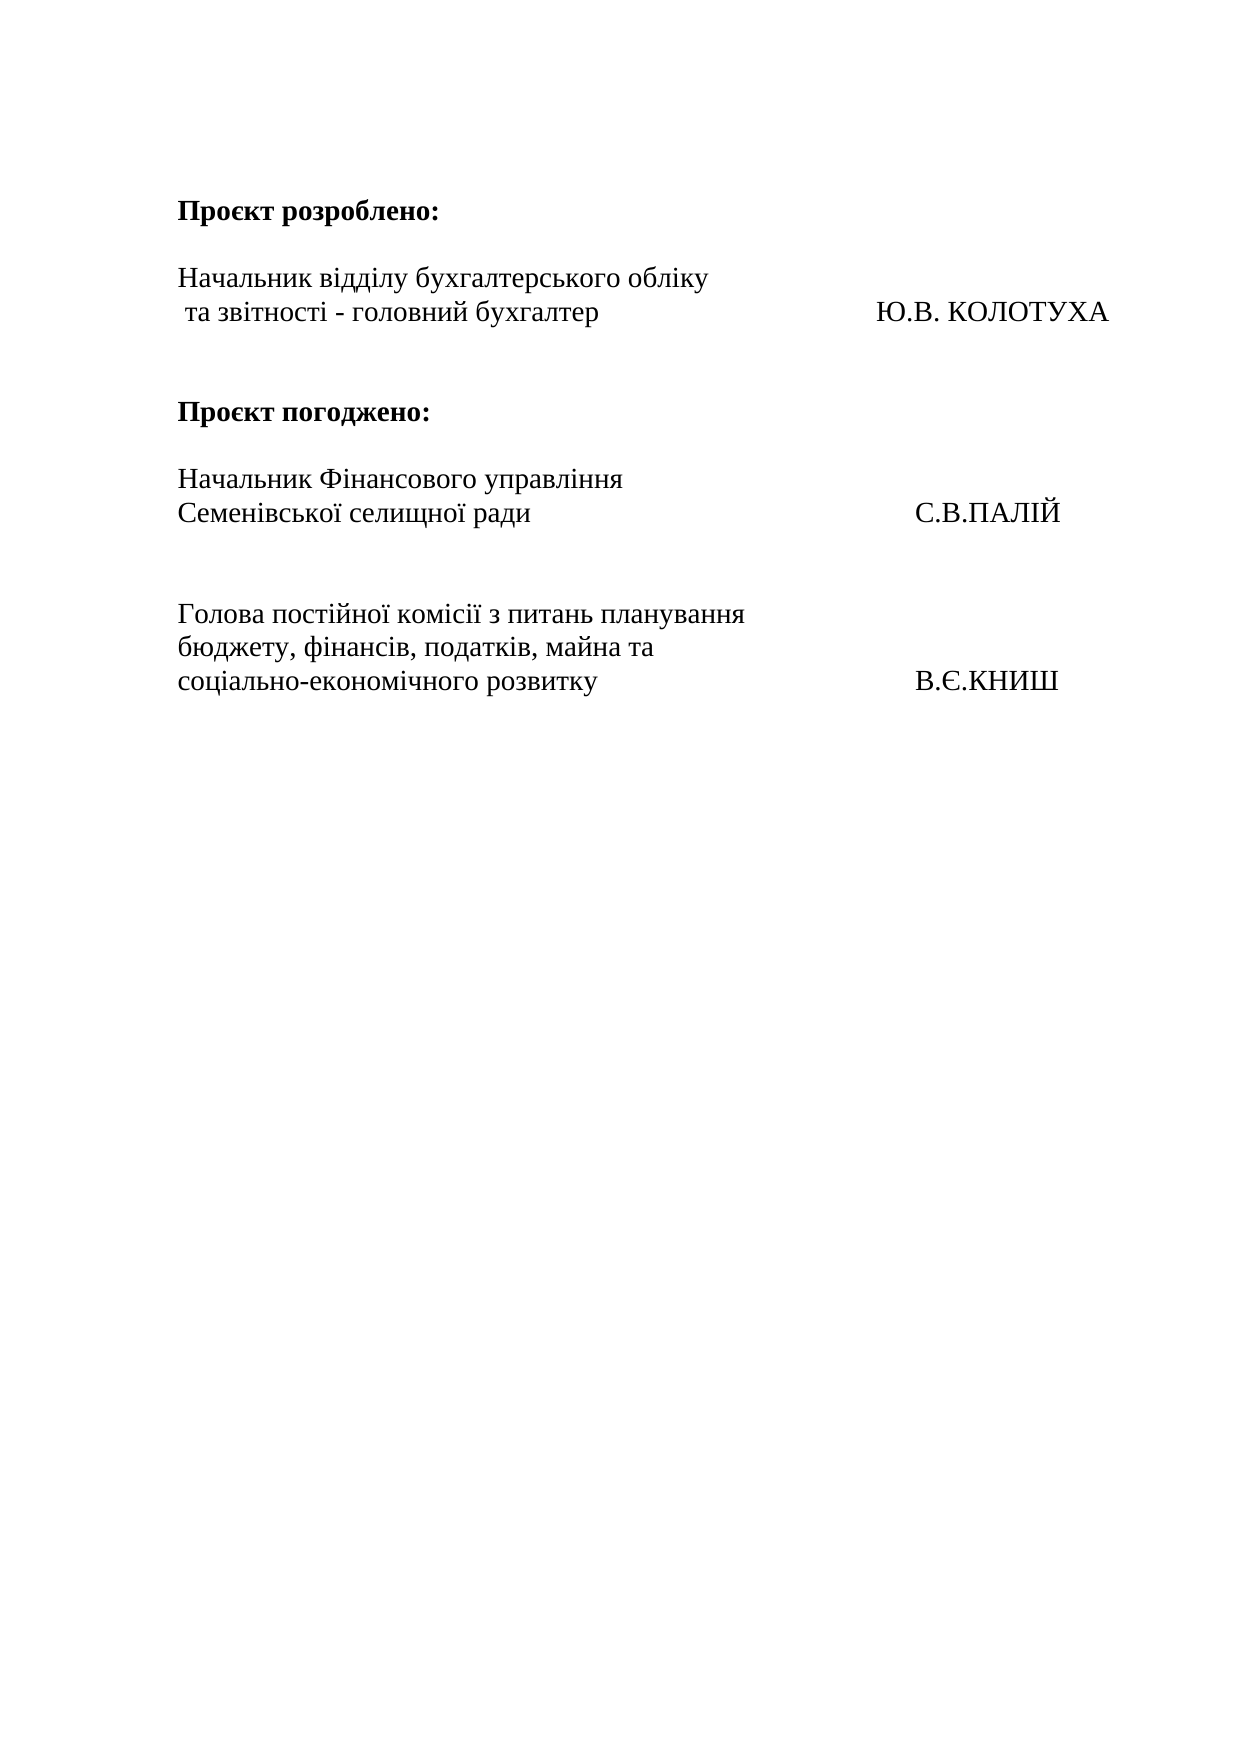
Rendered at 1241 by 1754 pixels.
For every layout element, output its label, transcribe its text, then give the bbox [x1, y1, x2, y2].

text та звітності - головний бухгалтер Ю.В. КОЛОТУХА [177, 294, 1122, 361]
text Проєкт розроблено: [177, 193, 1122, 227]
text Начальник відділу бухгалтерського обліку [177, 260, 1122, 294]
text Голова постійної комісії з питань планування [177, 596, 1122, 629]
text соціально-економічного розвитку В.Є.КНИШ [177, 663, 1122, 696]
text Начальник Фінансового управління [177, 462, 1122, 495]
text бюджету, фінансів, податків, майна та [177, 629, 1122, 663]
text Семенівської селищної ради С.В.ПАЛІЙ [177, 495, 1122, 529]
text Проєкт погоджено: [177, 394, 1122, 428]
